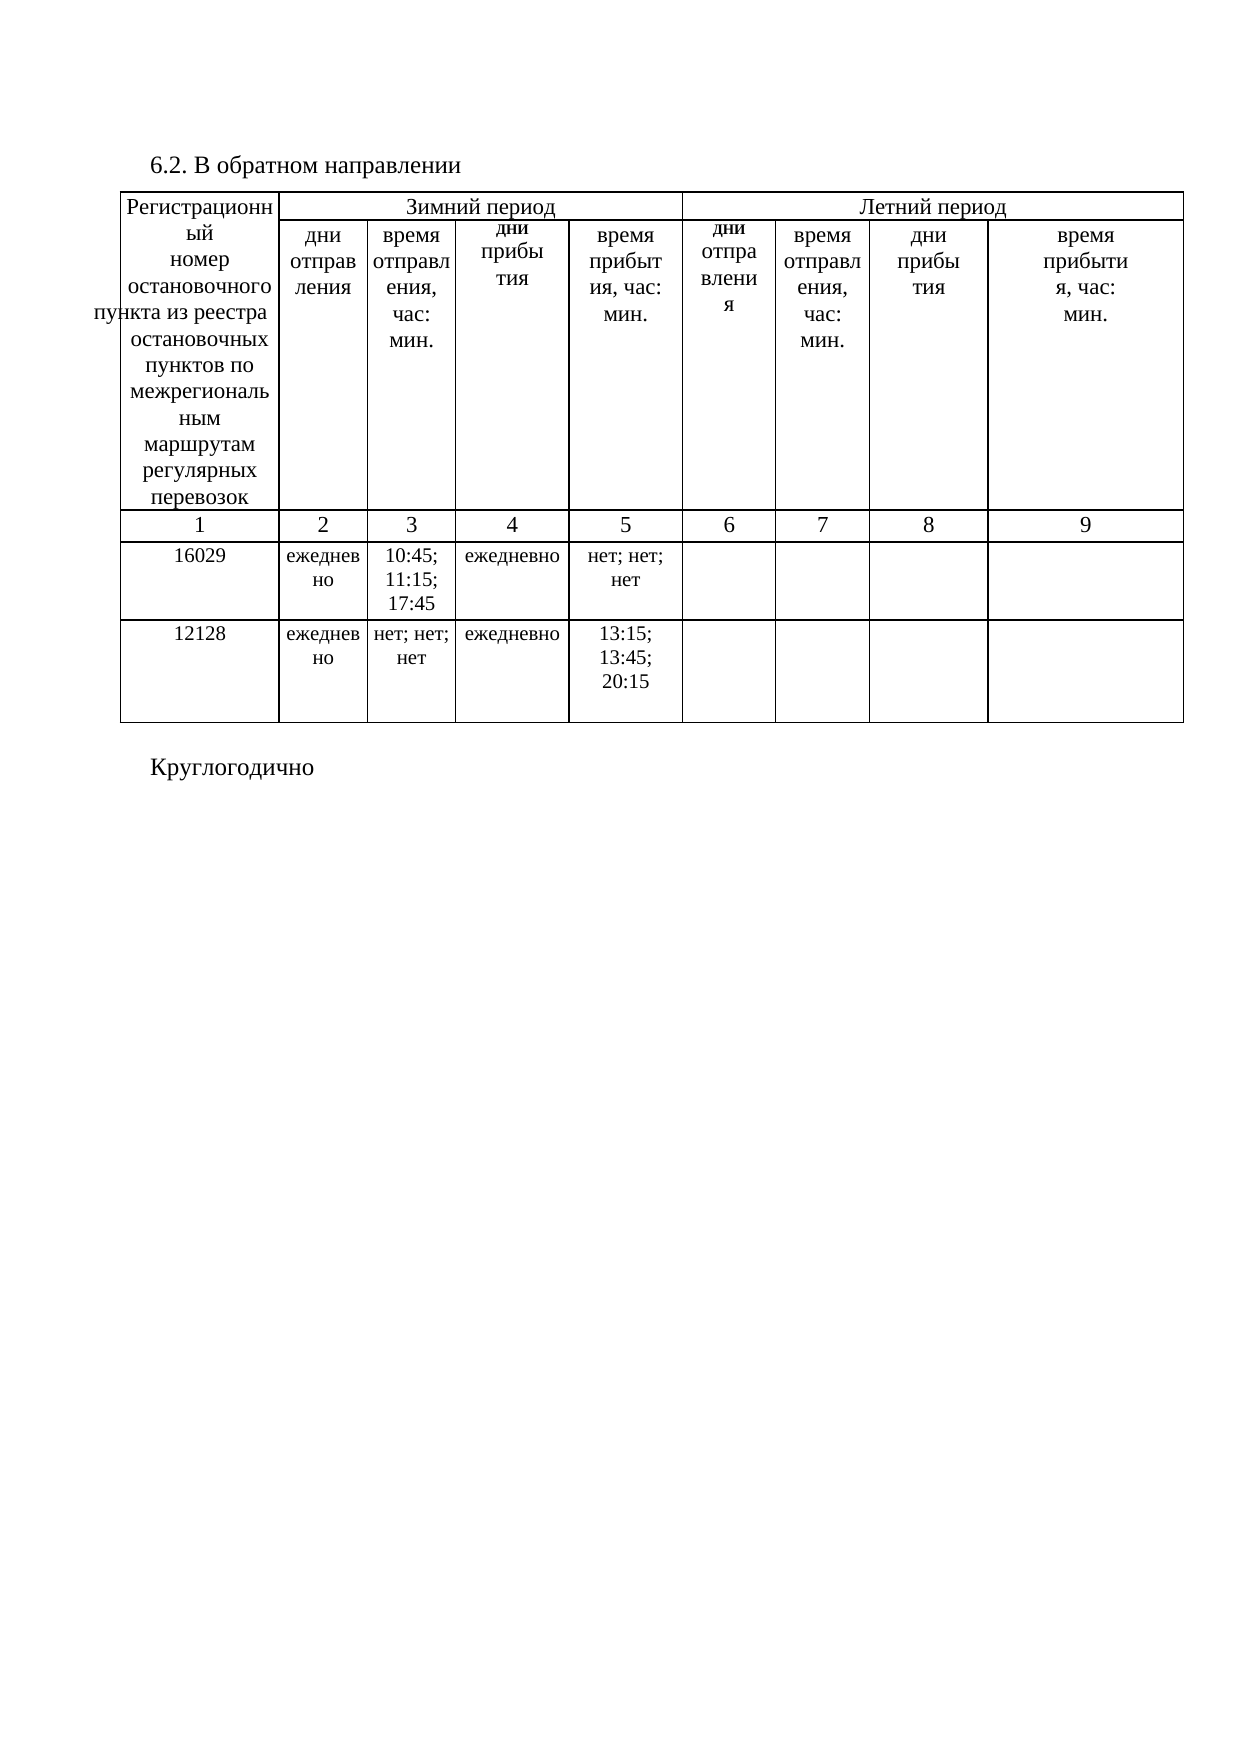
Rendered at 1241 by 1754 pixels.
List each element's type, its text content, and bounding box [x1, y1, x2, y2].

table_cell дни отправ ления [280, 221, 367, 509]
table_cell [870, 543, 987, 619]
table_cell 7 [776, 511, 869, 541]
table_cell 1 [121, 511, 278, 541]
table_cell время прибыт ия, час: мин. [570, 221, 682, 509]
table_cell 8 [870, 511, 987, 541]
table_cell ДНИ прибы тия [456, 221, 568, 509]
table_cell время прибыти я, час: мин. [989, 221, 1183, 509]
table_cell 4 [456, 511, 568, 541]
table_cell нет; нет; нет [570, 543, 682, 619]
table_cell 13:15; 13:45; 20:15 [570, 621, 682, 722]
table_cell 16029 [121, 543, 278, 619]
table_cell 9 [989, 511, 1183, 541]
text 6.2. В обратном направлении [150, 150, 1090, 179]
table_cell ежедневно [280, 621, 367, 722]
text Круглогодично [150, 752, 1090, 781]
table_cell 2 [280, 511, 367, 541]
table_cell ДНИ отпра влени я [683, 221, 775, 509]
table_header Летний период [683, 193, 1183, 219]
table_cell ежедневно [280, 543, 367, 619]
table_cell [989, 621, 1183, 722]
table_cell 3 [368, 511, 455, 541]
table_header Зимний период [280, 193, 682, 219]
table_cell [683, 543, 775, 619]
table_cell 10:45; 11:15; 17:45 [368, 543, 455, 619]
table_cell время отправл ения, час: мин. [368, 221, 455, 509]
table_cell [776, 621, 869, 722]
table_cell 6 [683, 511, 775, 541]
table_cell [870, 621, 987, 722]
table_cell 5 [570, 511, 682, 541]
table_cell [776, 543, 869, 619]
table_cell 12128 [121, 621, 278, 722]
table_cell время отправл ения, час: мин. [776, 221, 869, 509]
table_cell нет; нет; нет [368, 621, 455, 722]
table_cell [683, 621, 775, 722]
table_cell дни прибы тия [870, 221, 987, 509]
table_header Регистрационный номер остановочного пункта из реестра остановочных пунктов по межрегиональным маршрутам регулярных перевозок [121, 193, 278, 509]
table_cell [989, 543, 1183, 619]
table_cell ежедневно [456, 621, 568, 722]
table_cell ежедневно [456, 543, 568, 619]
